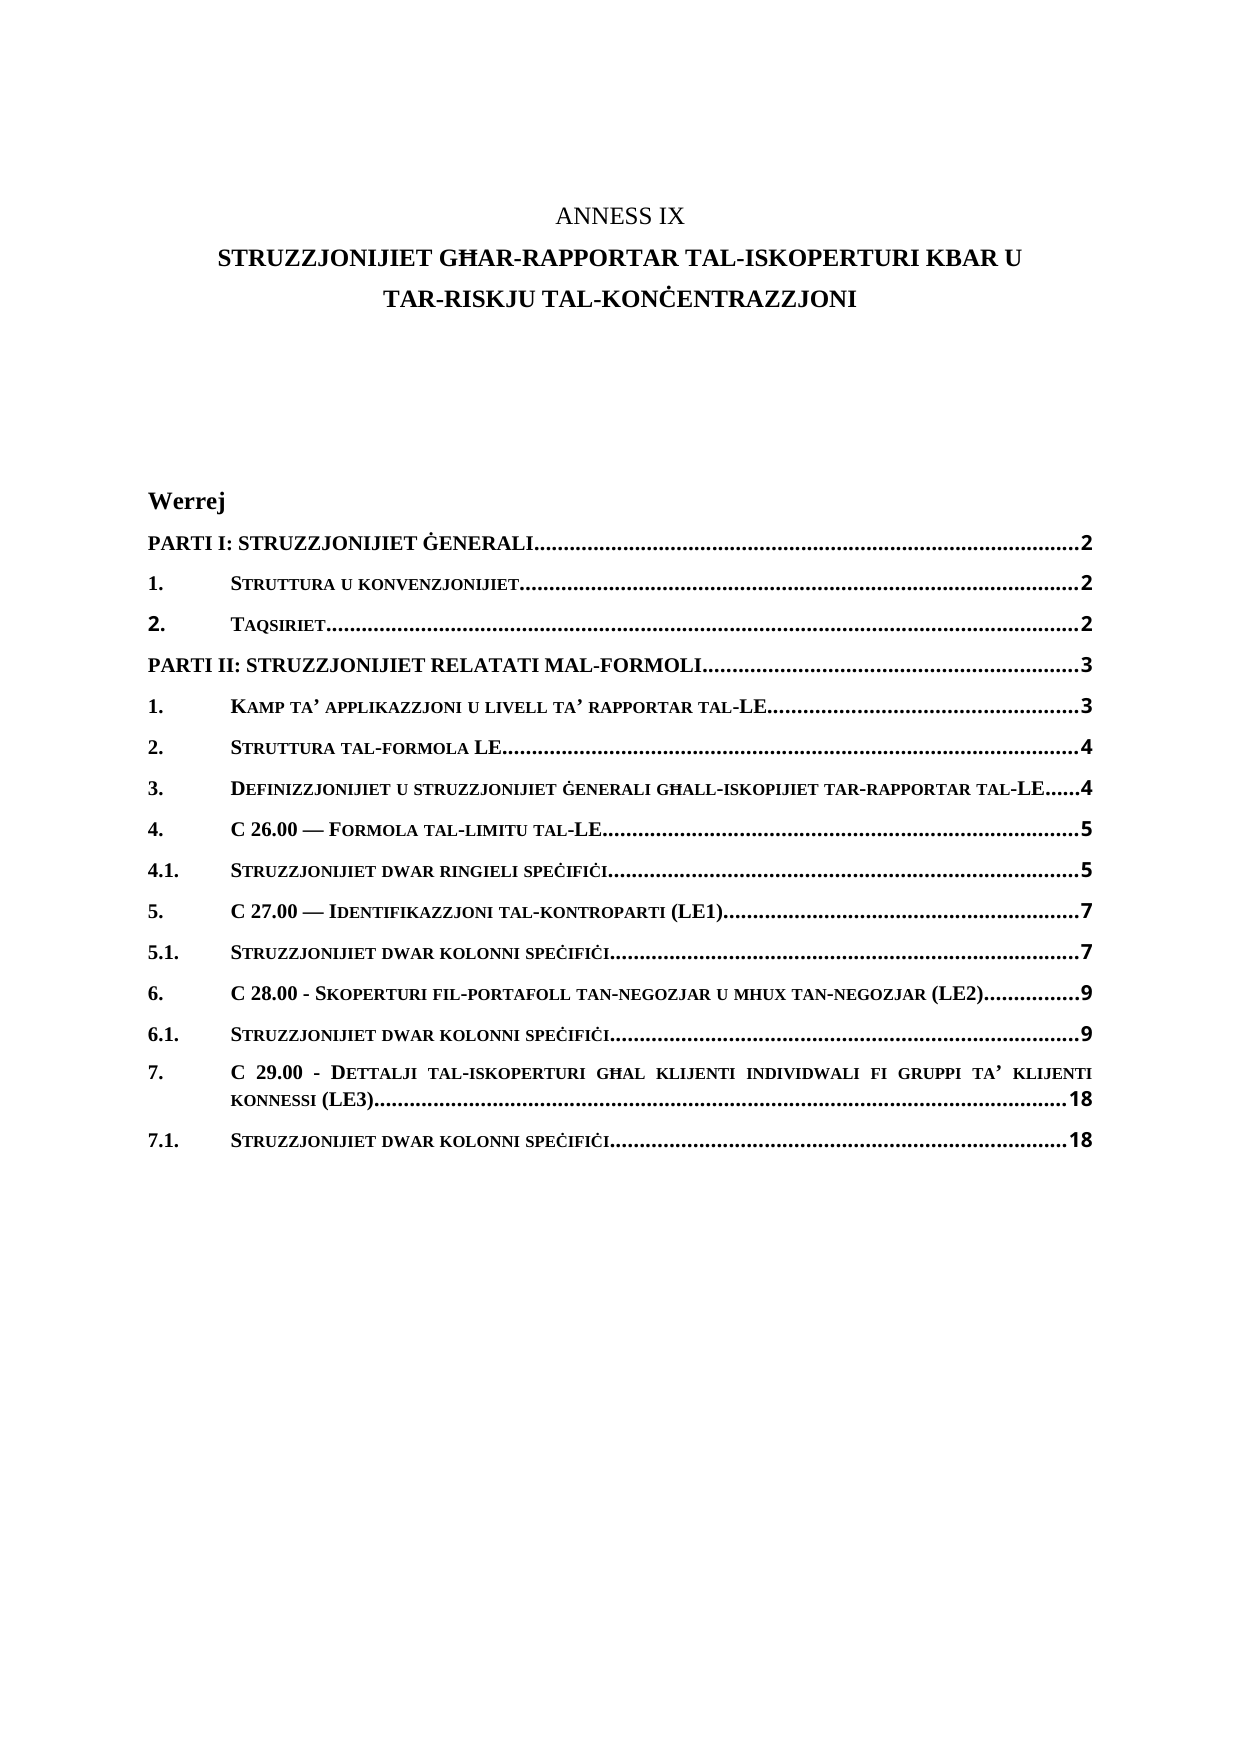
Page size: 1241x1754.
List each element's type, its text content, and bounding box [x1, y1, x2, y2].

text ANNESS IX [148, 201, 1093, 230]
subtitle Werrej [148, 486, 1093, 515]
text 6. C 28.00 - Skoperturi fil-portafoll tan-negozjar u mhux tan-negozjar (LE2) 9 [148, 978, 1093, 1006]
text 2. Taqsiriet 2 [148, 609, 1093, 638]
text TAR-RISKJU TAL-KONĊENTRAZZJONI [148, 284, 1093, 313]
text 4. C 26.00 — Formola tal-limitu tal-LE 5 [148, 814, 1093, 843]
text PARTI II: STRUZZJONIJIET RELATATI MAL-FORMOLI 3 [148, 650, 1093, 679]
text 4.1. Struzzjonijiet dwar ringieli speċifiċi 5 [148, 855, 1093, 883]
text 7. C 29.00 - Dettalji tal-iskoperturi għal klijenti individwali fi gruppi ta’ klijenti konnessi (LE3) 18 [148, 1060, 1093, 1112]
text PARTI I: STRUZZJONIJIET ĠENERALI 2 [148, 528, 1093, 556]
text 1. Kamp ta’ applikazzjoni u livell ta’ rapportar tal-LE 3 [148, 691, 1093, 720]
text STRUZZJONIJIET GĦAR-RAPPORTAR TAL-ISKOPERTURI KBAR U [148, 243, 1093, 271]
text 5.1. Struzzjonijiet dwar kolonni speċifiċi 7 [148, 937, 1093, 965]
text 3. Definizzjonijiet u struzzjonijiet ġenerali għall-iskopijiet tar-rapportar tal-LE 4 [148, 773, 1093, 802]
text 2. Struttura tal-formola LE 4 [148, 732, 1093, 761]
text 7.1. Struzzjonijiet dwar kolonni speċifiċi 18 [148, 1125, 1093, 1153]
text 6.1. Struzzjonijiet dwar kolonni speċifiċi 9 [148, 1019, 1093, 1047]
text 1. Struttura u konvenzjonijiet 2 [148, 568, 1093, 597]
text 5. C 27.00 — Identifikazzjoni tal-kontroparti (LE1) 7 [148, 896, 1093, 924]
